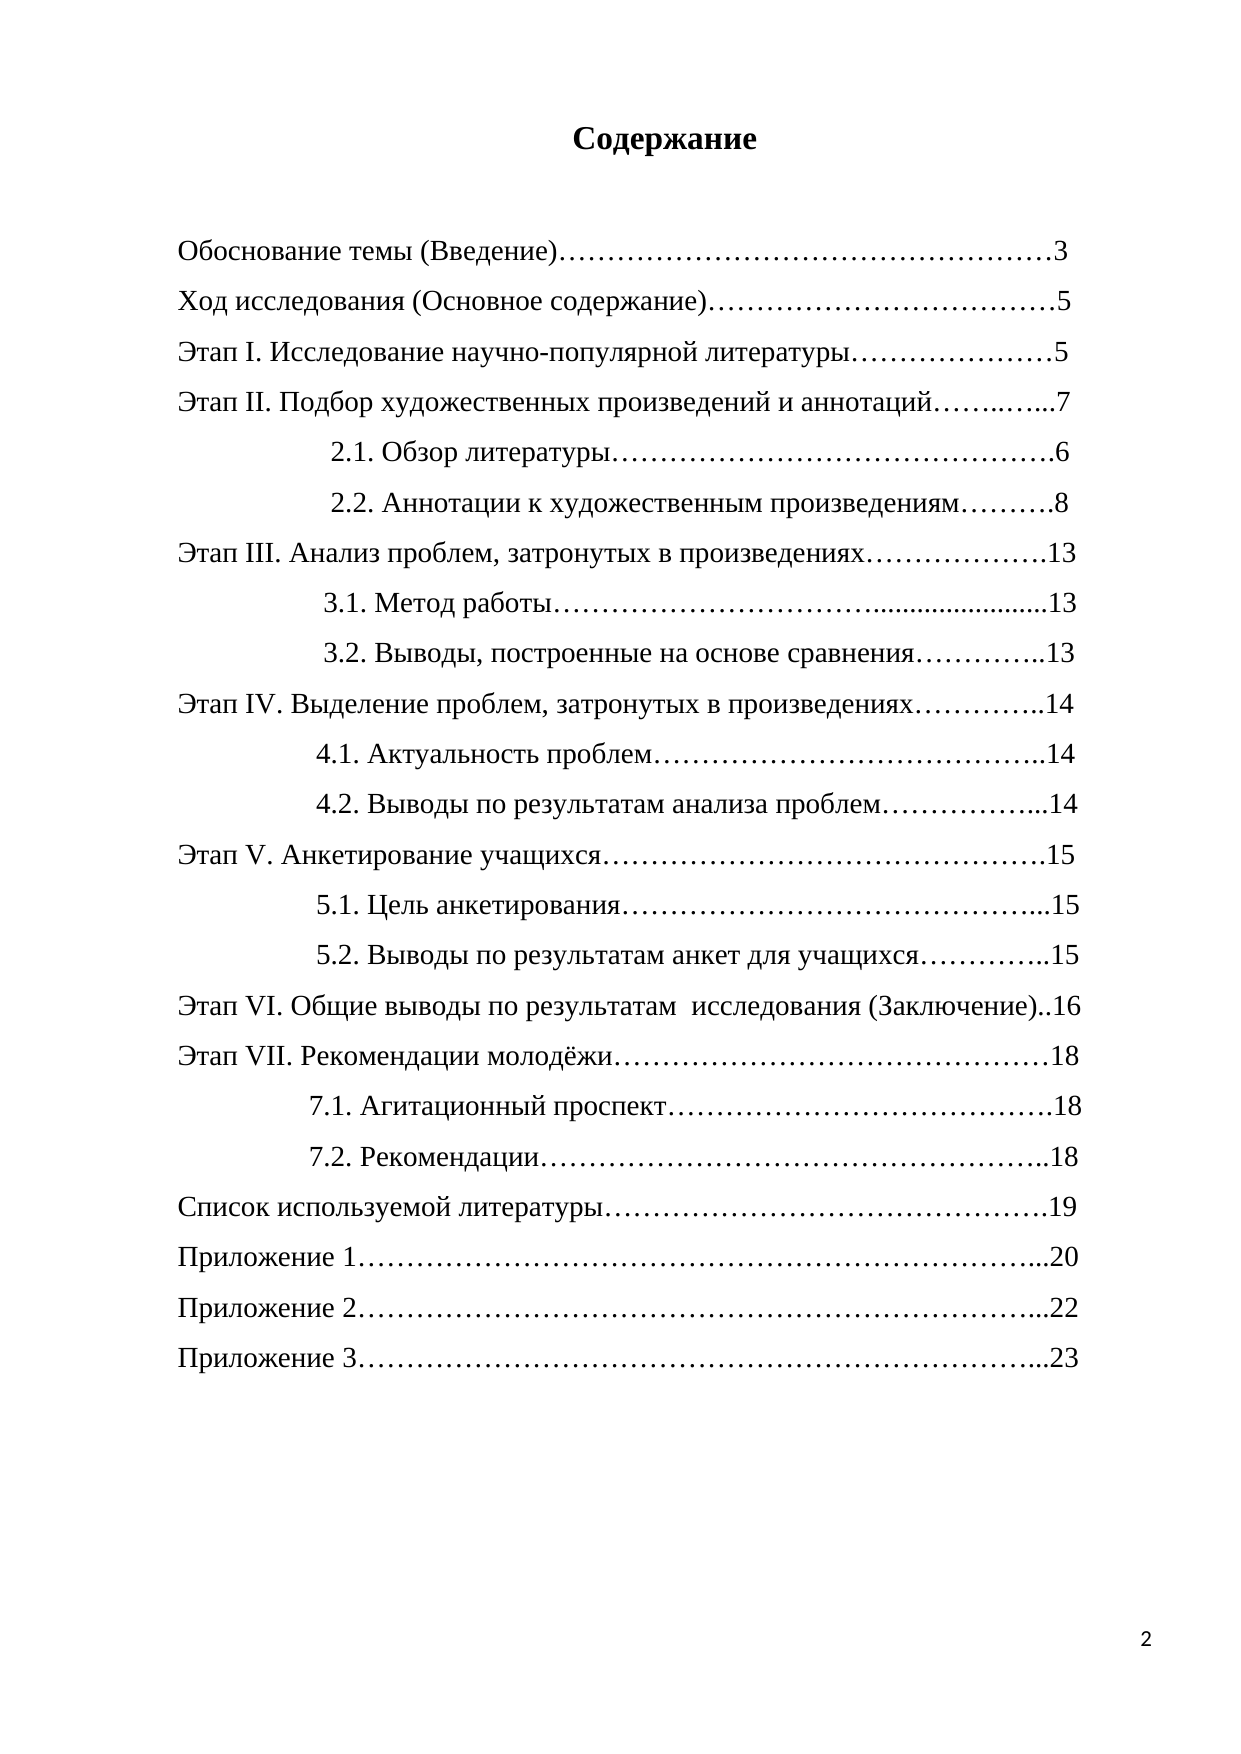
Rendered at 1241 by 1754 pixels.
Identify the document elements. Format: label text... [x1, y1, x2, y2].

text 7.1. Агитационный проспект………………………………….18 [177, 1088, 1152, 1122]
text Этап I. Исследование научно-популярной литературы…………………5 [177, 334, 1152, 367]
text Приложение 3……………………………………………………………...23 [177, 1340, 1152, 1373]
text Приложение 1……………………………………………………………...20 [177, 1239, 1152, 1273]
text 3.2. Выводы, построенные на основе сравнения…………..13 [177, 636, 1152, 669]
text 7.2. Рекомендации……………………………………………..18 [177, 1139, 1152, 1172]
text 4.1. Актуальность проблем…………………………………..14 [177, 736, 1152, 770]
text Этап V. Анкетирование учащихся……………………………………….15 [177, 837, 1152, 870]
text Этап VI. Общие выводы по результатам исследования (Заключение)..16 [177, 988, 1152, 1021]
text Приложение 2……………………………………………………………...22 [177, 1290, 1152, 1323]
text 2.2. Аннотации к художественным произведениям……….8 [177, 485, 1152, 518]
text 5.1. Цель анкетирования……………………………………...15 [177, 887, 1152, 921]
text Этап II. Подбор художественных произведений и аннотаций……..…...7 [177, 384, 1152, 418]
text Этап VII. Рекомендации молодёжи………………………………………18 [177, 1038, 1152, 1072]
text Ход исследования (Основное содержание)………………………………5 [177, 283, 1152, 317]
text Содержание [177, 118, 1152, 156]
text Список используемой литературы……………………………………….19 [177, 1189, 1152, 1223]
text Обоснование темы (Введение)……………………………………………3 [177, 233, 1152, 267]
text 5.2. Выводы по результатам анкет для учащихся…………..15 [177, 937, 1152, 971]
text 2.1. Обзор литературы……………………………………….6 [177, 434, 1152, 468]
text Этап IV. Выделение проблем, затронутых в произведениях…………..14 [177, 686, 1152, 719]
text 3.1. Метод работы……………………………........................13 [177, 585, 1152, 619]
text 4.2. Выводы по результатам анализа проблем……………...14 [177, 787, 1152, 820]
text Этап III. Анализ проблем, затронутых в произведениях……………….13 [177, 535, 1152, 568]
